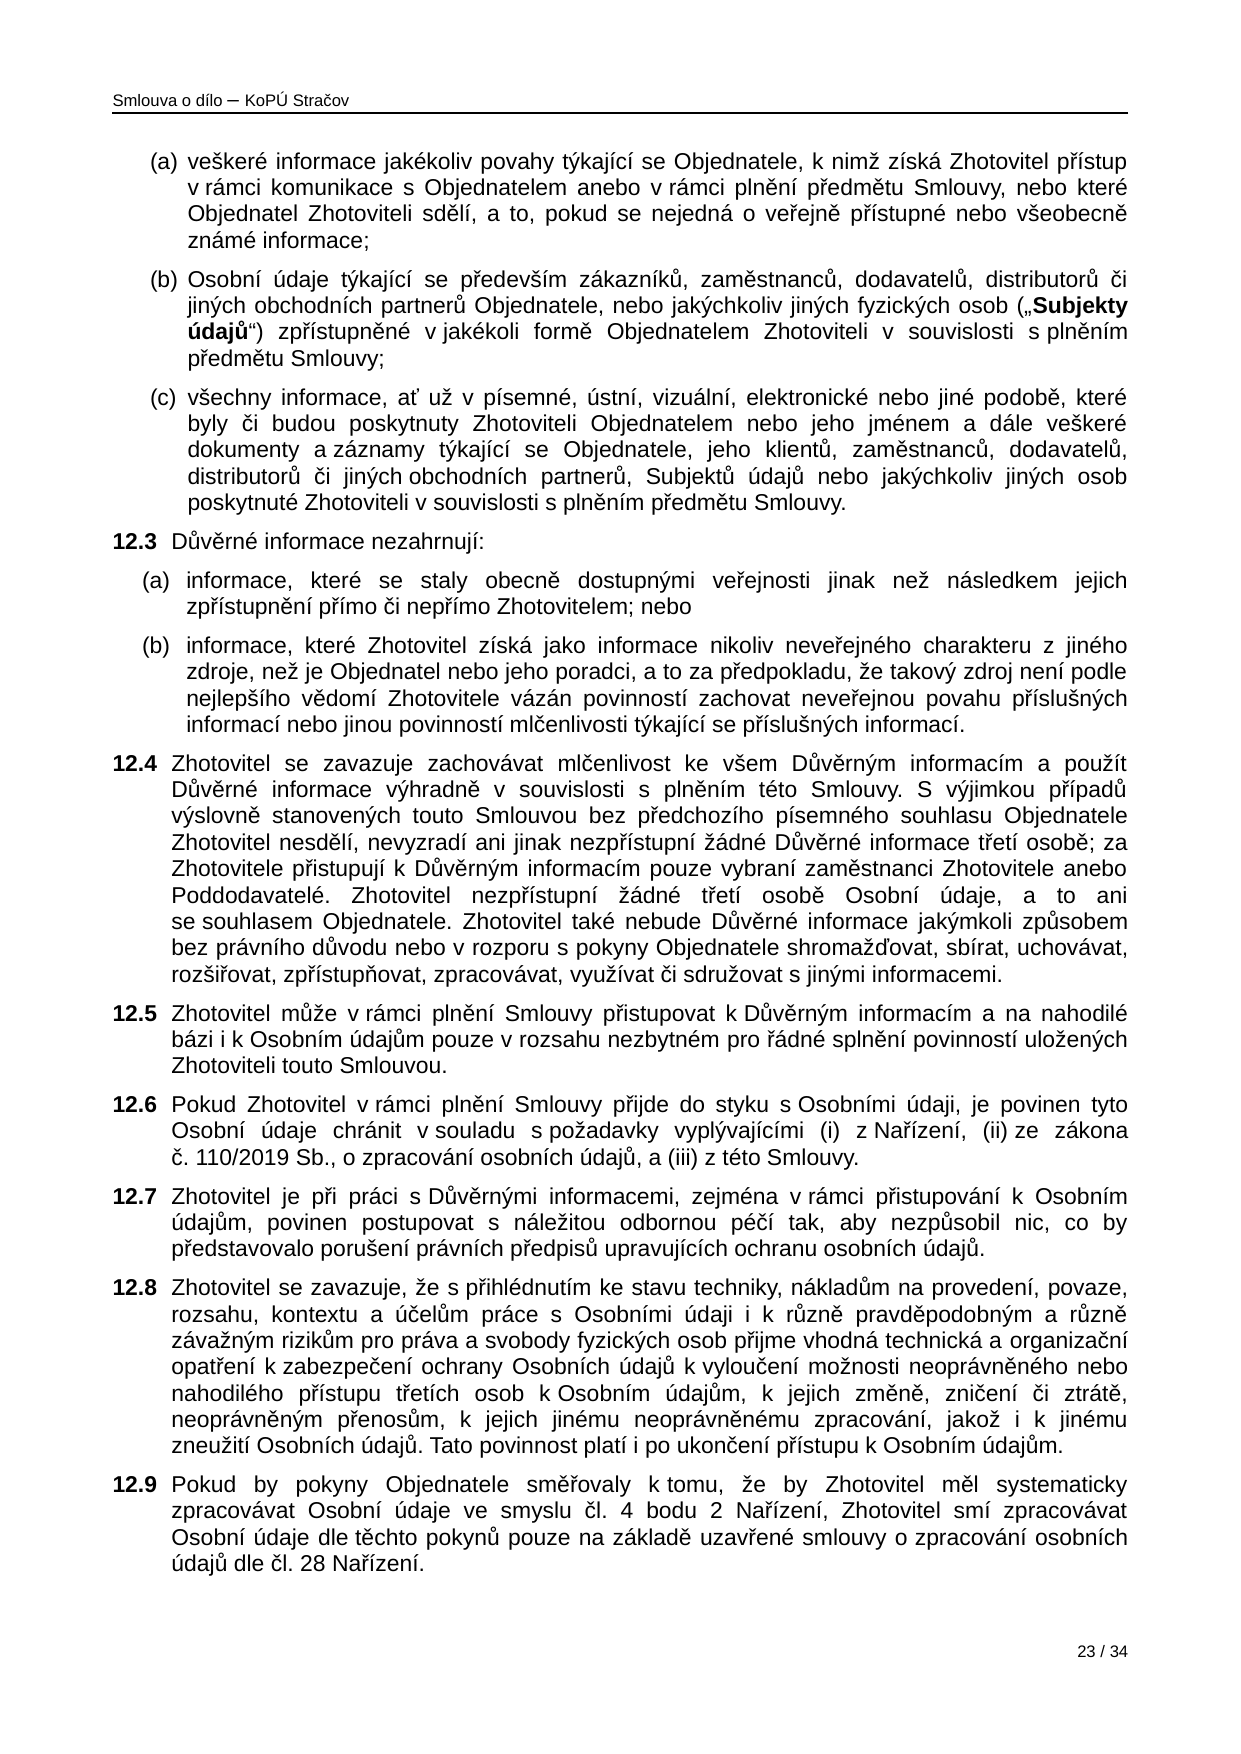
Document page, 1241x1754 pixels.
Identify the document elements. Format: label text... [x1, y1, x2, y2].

text Zhotovitel může v rámci plnění Smlouvy přistupovat k Důvěrným informacím a na nahodilé bázi i k Osobním údajům pouze v rozsahu nezbytném pro řádné splnění povinností uložených Zhotoviteli touto Smlouvou. [112, 999, 1128, 1078]
text Důvěrné informace nezahrnují: [112, 528, 1128, 554]
list veškeré informace jakékoliv povahy týkající se Objednatele, k nimž získá Zhotovitel přístup v rámci komunikace s Objednatelem anebo v rámci plnění předmětu Smlouvy, nebo které Objednatel Zhotoviteli sdělí, a to, pokud se nejedná o veřejně přístupné nebo všeobecně známé informace; [150, 148, 1128, 253]
list informace, které se staly obecně dostupnými veřejnosti jinak než následkem jejich zpřístupnění přímo či nepřímo Zhotovitelem; nebo [142, 567, 1128, 619]
text Zhotovitel je při práci s Důvěrnými informacemi, zejména v rámci přistupování k Osobním údajům, povinen postupovat s náležitou odbornou péčí tak, aby nezpůsobil nic, co by představovalo porušení právních předpisů upravujících ochranu osobních údajů. [112, 1183, 1128, 1262]
list informace, které Zhotovitel získá jako informace nikoliv neveřejného charakteru z jiného zdroje, než je Objednatel nebo jeho poradci, a to za předpokladu, že takový zdroj není podle nejlepšího vědomí Zhotovitele vázán povinností zachovat neveřejnou povahu příslušných informací nebo jinou povinností mlčenlivosti týkající se příslušných informací. [142, 632, 1128, 737]
text Zhotovitel se zavazuje, že s přihlédnutím ke stavu techniky, nákladům na provedení, povaze, rozsahu, kontextu a účelům práce s Osobními údaji i k různě pravděpodobným a různě závažným rizikům pro práva a svobody fyzických osob přijme vhodná technická a organizační opatření k zabezpečení ochrany Osobních údajů k vyloučení možnosti neoprávněného nebo nahodilého přístupu třetích osob k Osobním údajům, k jejich změně, zničení či ztrátě, neoprávněným přenosům, k jejich jinému neoprávněnému zpracování, jakož i k jinému zneužití Osobních údajů. Tato povinnost platí i po ukončení přístupu k Osobním údajům. [112, 1274, 1128, 1459]
text Pokud by pokyny Objednatele směřovaly k tomu, že by Zhotovitel měl systematicky zpracovávat Osobní údaje ve smyslu čl. 4 bodu 2 Nařízení, Zhotovitel smí zpracovávat Osobní údaje dle těchto pokynů pouze na základě uzavřené smlouvy o zpracování osobních údajů dle čl. 28 Nařízení. [112, 1471, 1128, 1577]
text Pokud Zhotovitel v rámci plnění Smlouvy přijde do styku s Osobními údaji, je povinen tyto Osobní údaje chránit v souladu s požadavky vyplývajícími (i) z Nařízení, (ii) ze zákona č. 110/2019 Sb., o zpracování osobních údajů, a (iii) z této Smlouvy. [112, 1091, 1128, 1170]
list všechny informace, ať už v písemné, ústní, vizuální, elektronické nebo jiné podobě, které byly či budou poskytnuty Zhotoviteli Objednatelem nebo jeho jménem a dále veškeré dokumenty a záznamy týkající se Objednatele, jeho klientů, zaměstnanců, dodavatelů, distributorů či jiných obchodních partnerů, Subjektů údajů nebo jakýchkoliv jiných osob poskytnuté Zhotoviteli v souvislosti s plněním předmětu Smlouvy. [150, 383, 1128, 515]
text Zhotovitel se zavazuje zachovávat mlčenlivost ke všem Důvěrným informacím a použít Důvěrné informace výhradně v souvislosti s plněním této Smlouvy. S výjimkou případů výslovně stanovených touto Smlouvou bez předchozího písemného souhlasu Objednatele Zhotovitel nesdělí, nevyzradí ani jinak nezpřístupní žádné Důvěrné informace třetí osobě; za Zhotovitele přistupují k Důvěrným informacím pouze vybraní zaměstnanci Zhotovitele anebo Poddodavatelé. Zhotovitel nezpřístupní žádné třetí osobě Osobní údaje, a to ani se souhlasem Objednatele. Zhotovitel také nebude Důvěrné informace jakýmkoli způsobem bez právního důvodu nebo v rozporu s pokyny Objednatele shromažďovat, sbírat, uchovávat, rozšiřovat, zpřístupňovat, zpracovávat, využívat či sdružovat s jinými informacemi. [112, 750, 1128, 987]
list Osobní údaje týkající se především zákazníků, zaměstnanců, dodavatelů, distributorů či jiných obchodních partnerů Objednatele, nebo jakýchkoliv jiných fyzických osob („Subjekty údajů“) zpřístupněné v jakékoli formě Objednatelem Zhotoviteli v souvislosti s plněním předmětu Smlouvy; [150, 266, 1128, 371]
